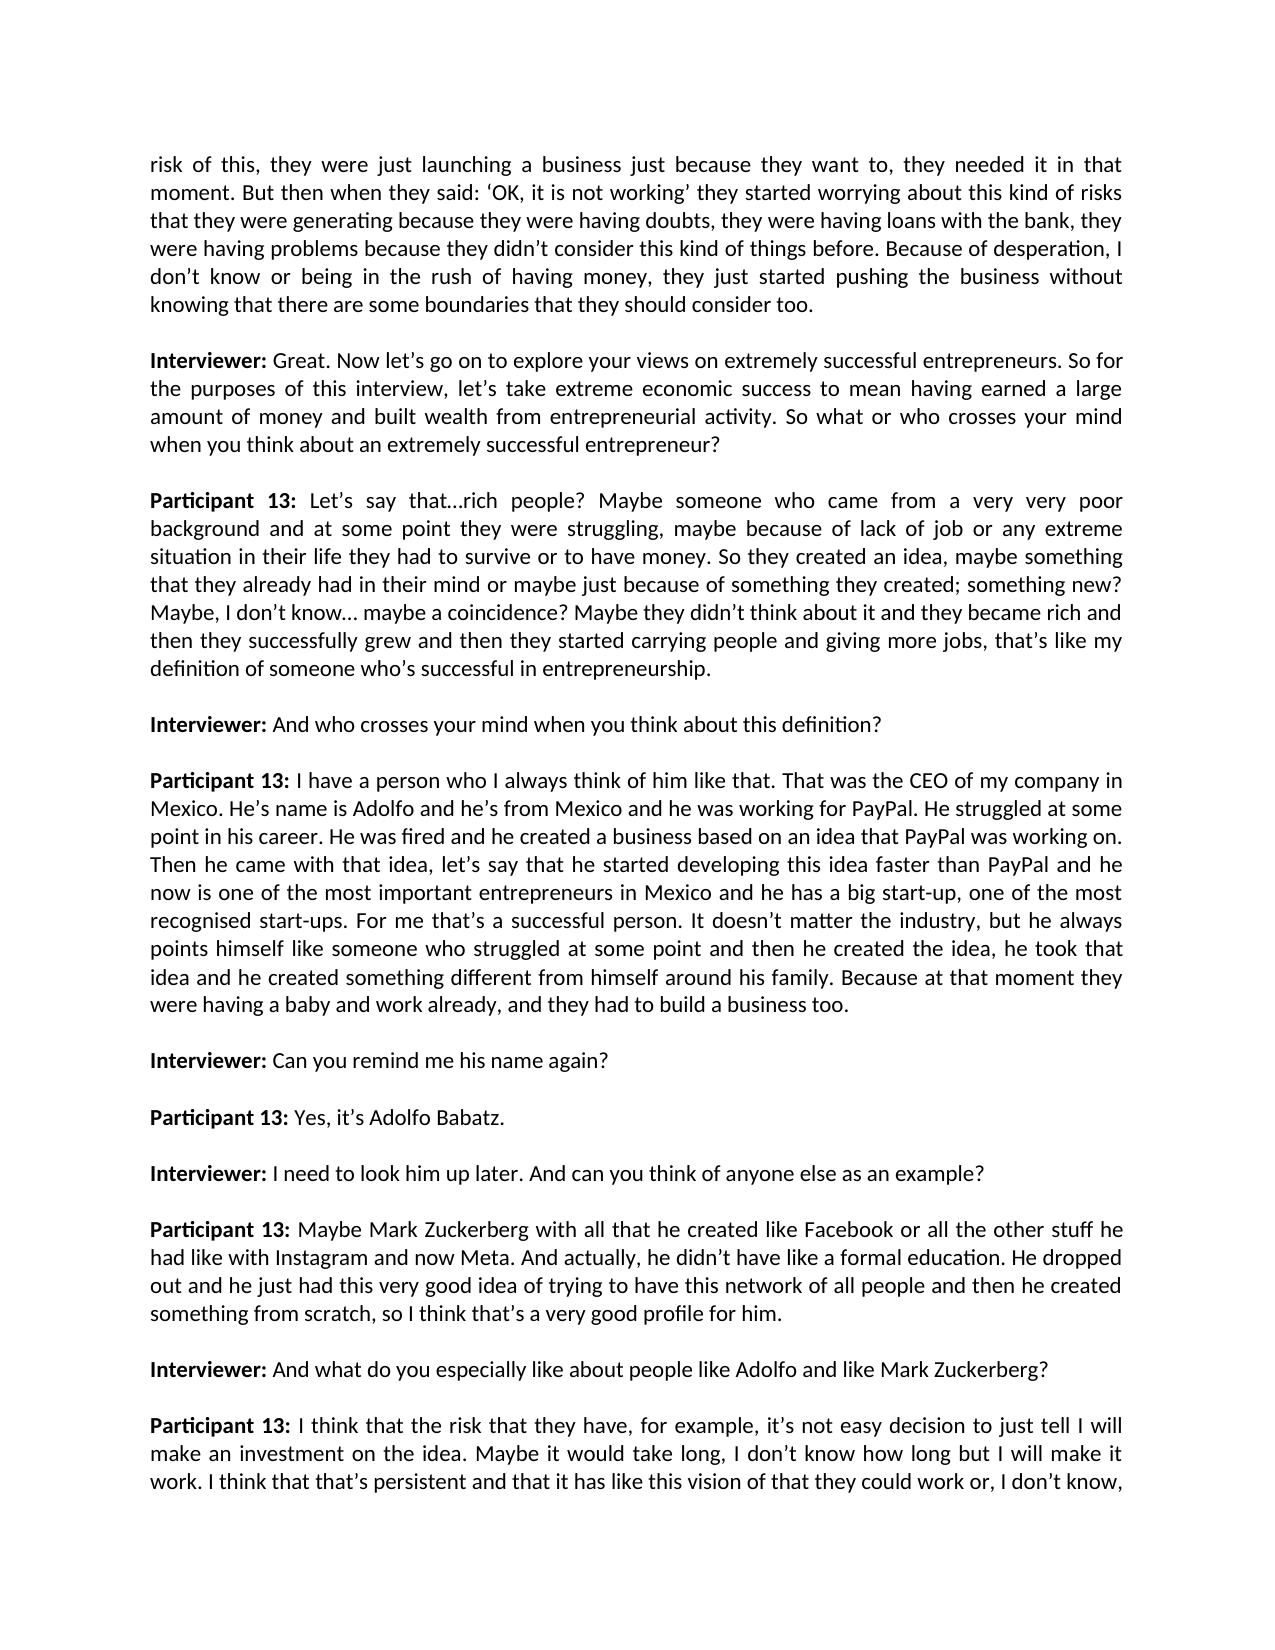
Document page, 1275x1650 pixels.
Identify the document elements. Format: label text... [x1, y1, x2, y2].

text Participant 13: Let’s say that…rich people? Maybe someone who came from a very very poor background and at some point they were struggling, maybe because of lack of job or any extreme situation in their life they had to survive or to have money. So they created an idea, maybe something that they already had in their mind or maybe just because of something they created; something new? Maybe, I don’t know… maybe a coincidence? Maybe they didn’t think about it and they became rich and then they successfully grew and then they started carrying people and giving more jobs, that’s like my definition of someone who’s successful in entrepreneurship. [150, 486, 1125, 682]
text Participant 13: I have a person who I always think of him like that. That was the CEO of my company in Mexico. He’s name is Adolfo and he’s from Mexico and he was working for PayPal. He struggled at some point in his career. He was fired and he created a business based on an idea that PayPal was working on. Then he came with that idea, let’s say that he started developing this idea faster than PayPal and he now is one of the most important entrepreneurs in Mexico and he has a big start-up, one of the most recognised start-ups. For me that’s a successful person. It doesn’t matter the industry, but he always points himself like someone who struggled at some point and then he created the idea, he took that idea and he created something different from himself around his family. Because at that moment they were having a baby and work already, and they had to build a business too. [150, 766, 1125, 1019]
text Interviewer: And who crosses your mind when you think about this definition? [150, 710, 1125, 738]
text Interviewer: And what do you especially like about people like Adolfo and like Mark Zuckerberg? [150, 1355, 1125, 1383]
text Interviewer: Can you remind me his name again? [150, 1047, 1125, 1075]
text Interviewer: Great. Now let’s go on to explore your views on extremely successful entrepreneurs. So for the purposes of this interview, let’s take extreme economic success to mean having earned a large amount of money and built wealth from entrepreneurial activity. So what or who crosses your mind when you think about an extremely successful entrepreneur? [150, 346, 1125, 458]
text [150, 150, 1125, 318]
text Participant 13: Maybe Mark Zuckerberg with all that he created like Facebook or all the other stuff he had like with Instagram and now Meta. And actually, he didn’t have like a formal education. He dropped out and he just had this very good idea of trying to have this network of all people and then he created something from scratch, so I think that’s a very good profile for him. [150, 1215, 1125, 1327]
text Interviewer: I need to look him up later. And can you think of anyone else as an example? [150, 1159, 1125, 1187]
text Participant 13: Yes, it’s Adolfo Babatz. [150, 1103, 1125, 1131]
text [150, 1411, 1125, 1495]
